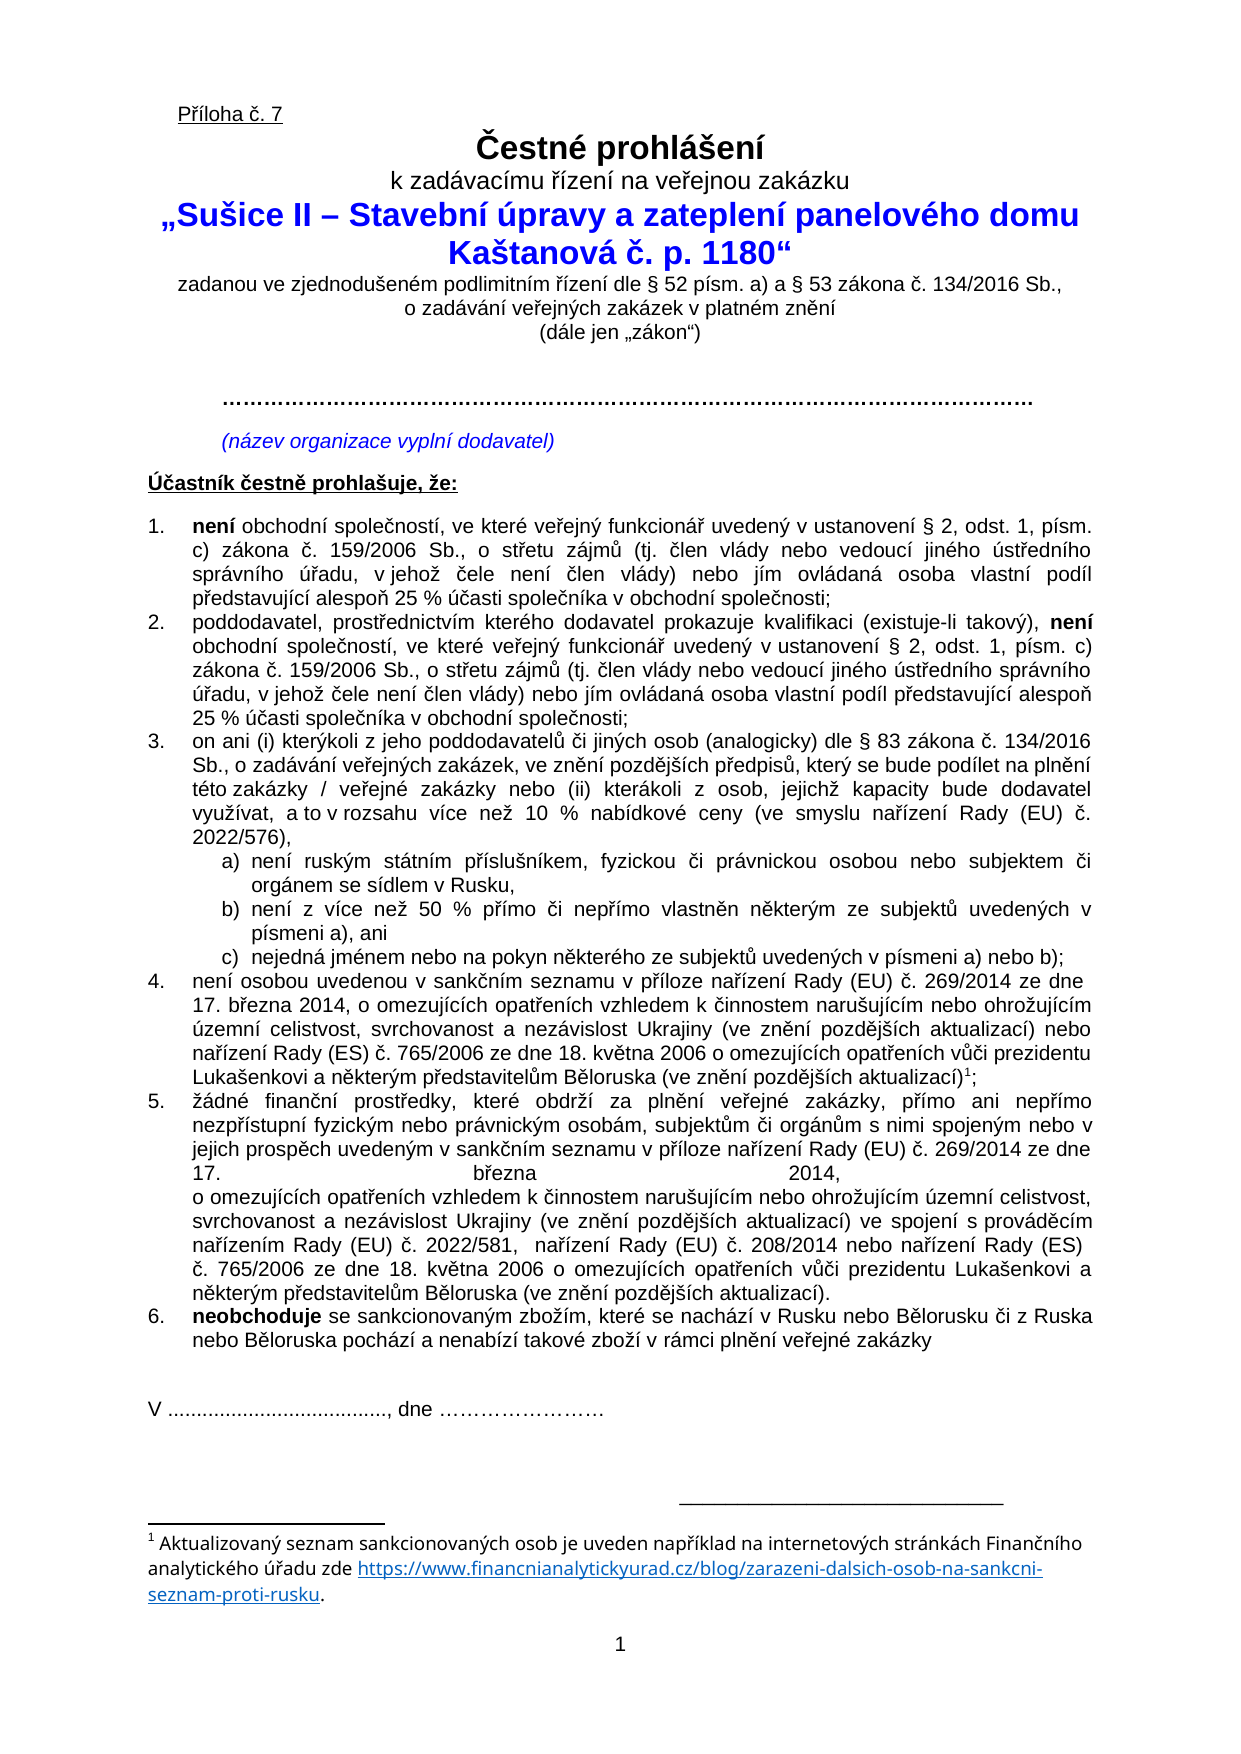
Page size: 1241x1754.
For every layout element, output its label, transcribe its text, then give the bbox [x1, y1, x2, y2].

subtitle Příloha č. 7 [177, 102, 1093, 126]
text k zadávacímu řízení na veřejnou zakázku [148, 166, 1093, 195]
text Účastník čestně prohlašuje, že: [148, 471, 1093, 495]
list není obchodní společností, ve které veřejný funkcionář uvedený v ustanovení § 2, odst. 1, písm. c) zákona č. 159/2006 Sb., o střetu zájmů (tj. člen vlády nebo vedoucí jiného ústředního správního úřadu, v jehož čele není člen vlády) nebo jím ovládaná osoba vlastní podíl představující alespoň 25 % účasti společníka v obchodní společnosti; [148, 514, 1093, 609]
list nejedná jménem nebo na pokyn některého ze subjektů uvedených v písmeni a) nebo b); [221, 945, 1093, 969]
list poddodavatel, prostřednictvím kterého dodavatel prokazuje kvalifikaci (existuje-li takový), není obchodní společností, ve které veřejný funkcionář uvedený v ustanovení § 2, odst. 1, písm. c) zákona č. 159/2006 Sb., o střetu zájmů (tj. člen vlády nebo vedoucí jiného ústředního správního úřadu, v jehož čele není člen vlády) nebo jím ovládaná osoba vlastní podíl představující alespoň 25 % účasti společníka v obchodní společnosti; [148, 609, 1093, 729]
list on ani (i) kterýkoli z jeho poddodavatelů či jiných osob (analogicky) dle § 83 zákona č. 134/2016 Sb., o zadávání veřejných zakázek, ve znění pozdějších předpisů, který se bude podílet na plnění této zakázky / veřejné zakázky nebo (ii) kterákoli z osob, jejichž kapacity bude dodavatel využívat, a to v rozsahu více než 10 % nabídkové ceny (ve smyslu nařízení Rady (EU) č. 2022/576), [148, 729, 1093, 849]
text ____________________________ [516, 1482, 1093, 1506]
text ……………………………………………………………………………………………………… [221, 386, 1093, 410]
list neobchoduje se sankcionovaným zbožím, které se nachází v Rusku nebo Bělorusku či z Ruska nebo Běloruska pochází a nenabízí takové zboží v rámci plnění veřejné zakázky [148, 1304, 1093, 1352]
text V ......................................, dne …………………… [148, 1397, 1093, 1421]
text „Sušice II – Stavební úpravy a zateplení panelového domu Kaštanová č. p. 1180“ [148, 195, 1093, 272]
text zadanou ve zjednodušeném podlimitním řízení dle § 52 písm. a) a § 53 zákona č. 134/2016 Sb., o zadávání veřejných zakázek v platném znění [148, 272, 1093, 320]
text (název organizace vyplní dodavatel) [221, 429, 1093, 453]
list není ruským státním příslušníkem, fyzickou či právnickou osobou nebo subjektem či orgánem se sídlem v Rusku, [221, 849, 1093, 897]
text Čestné prohlášení [148, 128, 1093, 166]
list žádné finanční prostředky, které obdrží za plnění veřejné zakázky, přímo ani nepřímo nezpřístupní fyzickým nebo právnickým osobám, subjektům či orgánům s nimi spojeným nebo v jejich prospěch uvedeným v sankčním seznamu v příloze nařízení Rady (EU) č. 269/2014 ze dne 17. března 2014, o omezujících opatřeních vzhledem k činnostem narušujícím nebo ohrožujícím územní celistvost, svrchovanost a nezávislost Ukrajiny (ve znění pozdějších aktualizací) ve spojení s prováděcím nařízením Rady (EU) č. 2022/581, nařízení Rady (EU) č. 208/2014 nebo nařízení Rady (ES) č. 765/2006 ze dne 18. května 2006 o omezujících opatřeních vůči prezidentu Lukašenkovi a některým představitelům Běloruska (ve znění pozdějších aktualizací). [148, 1089, 1093, 1304]
list není osobou uvedenou v sankčním seznamu v příloze nařízení Rady (EU) č. 269/2014 ze dne 17. března 2014, o omezujících opatřeních vzhledem k činnostem narušujícím nebo ohrožujícím územní celistvost, svrchovanost a nezávislost Ukrajiny (ve znění pozdějších aktualizací) nebo nařízení Rady (ES) č. 765/2006 ze dne 18. května 2006 o omezujících opatřeních vůči prezidentu Lukašenkovi a některým představitelům Běloruska (ve znění pozdějších aktualizací); [148, 969, 1093, 1089]
text (dále jen „zákon“) [148, 320, 1093, 344]
list není z více než 50 % přímo či nepřímo vlastněn některým ze subjektů uvedených v písmeni a), ani [221, 897, 1093, 945]
